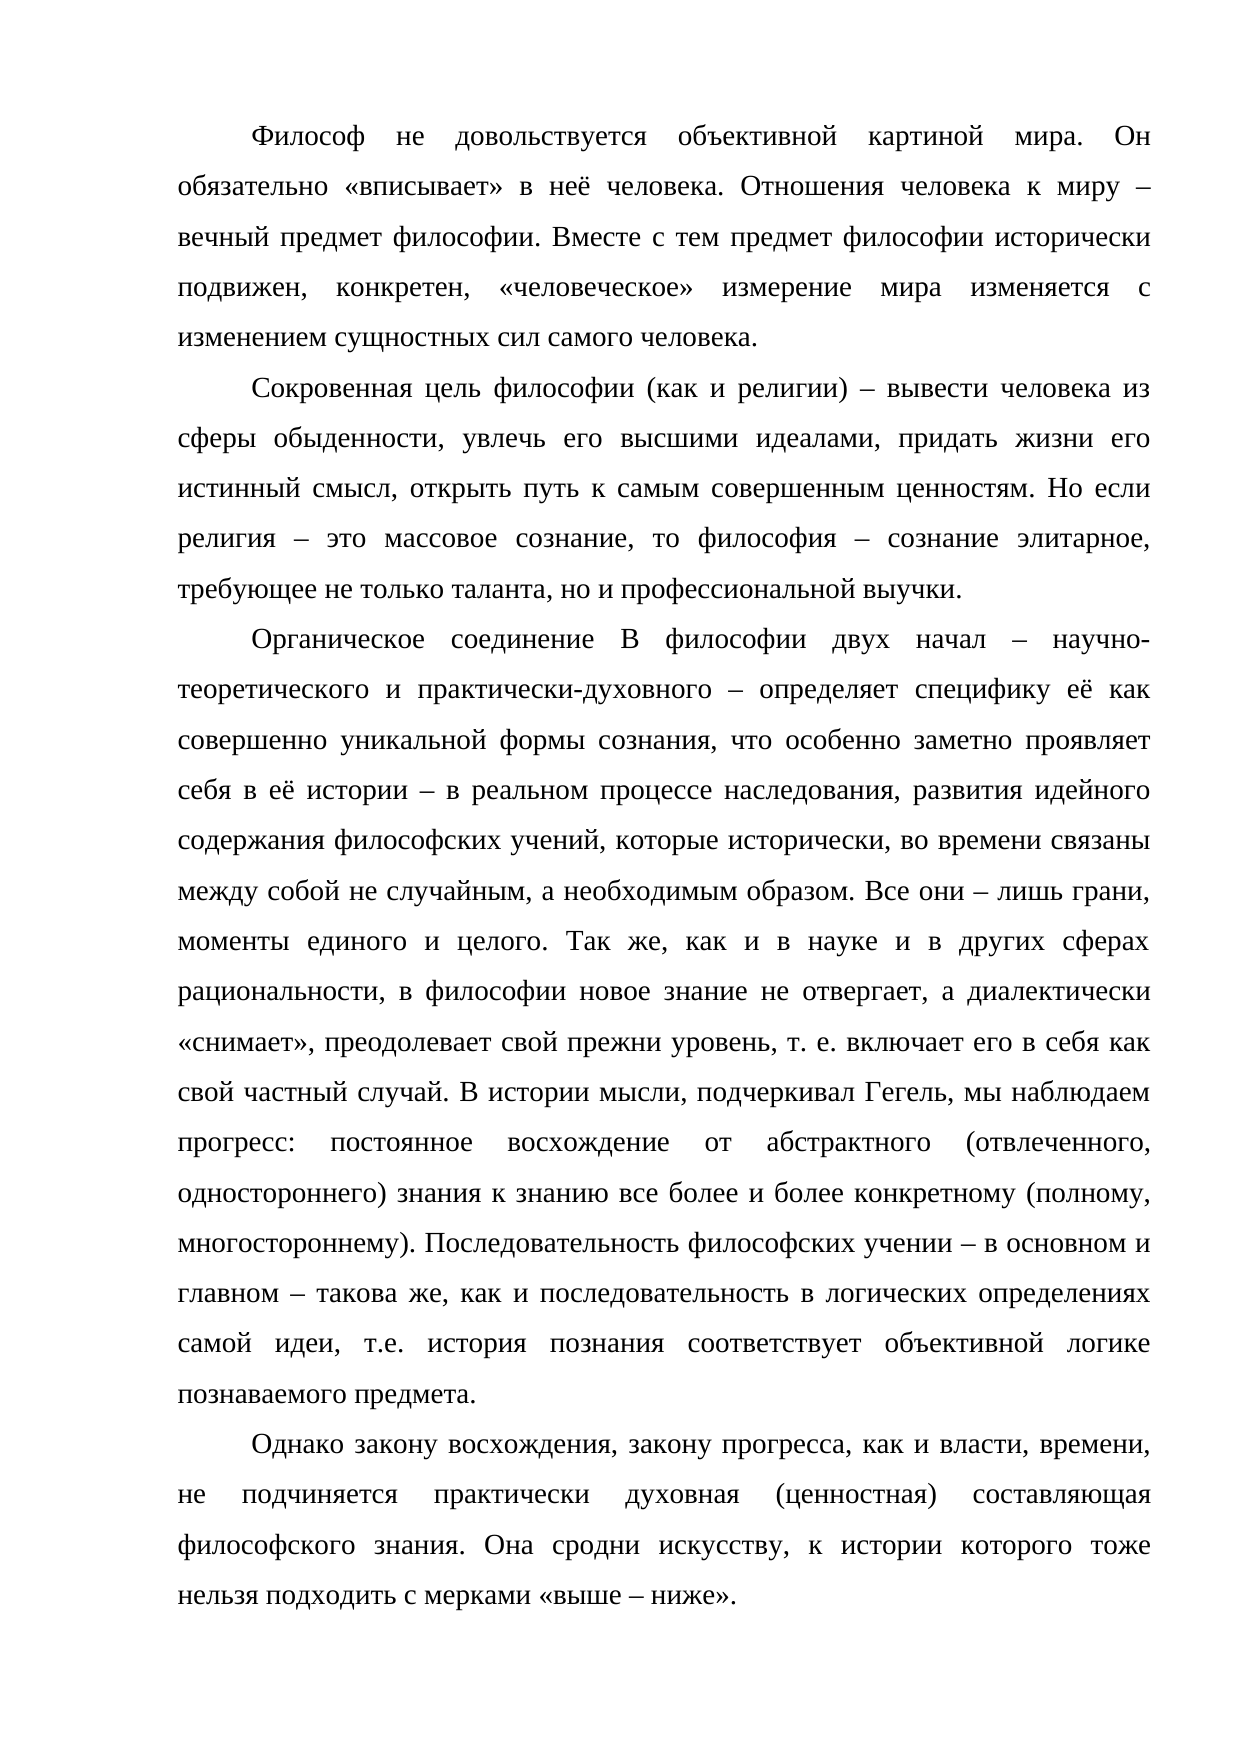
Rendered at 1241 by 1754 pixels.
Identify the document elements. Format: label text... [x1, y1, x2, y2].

text Сокровенная цель философии (как и религии) – вывести человека из сферы обыденности, увлечь его высшими идеалами, придать жизни его истинный смысл, открыть путь к самым совершенным ценностям. Но если религия – это массовое сознание, то философия – сознание элитарное, требующее не только таланта, но и профессиональной выучки. [177, 370, 1152, 604]
text Философ не довольствуется объективной картиной мира. Он обязательно «вписывает» в неё человека. Отношения человека к миру – вечный предмет философии. Вместе с тем предмет философии исторически подвижен, конкретен, «человеческое» измерение мира изменяется с изменением сущностных сил самого человека. [177, 118, 1152, 353]
text Органическое соединение В философии двух начал – научно-теоретического и практически-духовного – определяет специфику её как совершенно уникальной формы сознания, что особенно заметно проявляет себя в её истории – в реальном процессе наследования, развития идейного содержания философских учений, которые исторически, во времени связаны между собой не случайным, а необходимым образом. Все они – лишь грани, моменты единого и целого. Так же, как и в науке и в других сферах рациональности, в философии новое знание не отвергает, а диалектически «снимает», преодолевает свой прежни уровень, т. е. включает его в себя как свой частный случай. В истории мысли, подчеркивал Гегель, мы наблюдаем прогресс: постоянное восхождение от абстрактного (отвлеченного, одностороннего) знания к знанию все более и более конкретному (полному, многостороннему). Последовательность философских учении – в основном и главном – такова же, как и последовательность в логических определениях самой идеи, т.е. история познания соответствует объективной логике познаваемого предмета. [177, 621, 1152, 1409]
text Однако закону восхождения, закону прогресса, как и власти, времени, не подчиняется практически духовная (ценностная) составляющая философского знания. Она сродни искусству, к истории которого тоже нельзя подходить с мерками «выше – ниже». [177, 1426, 1152, 1611]
